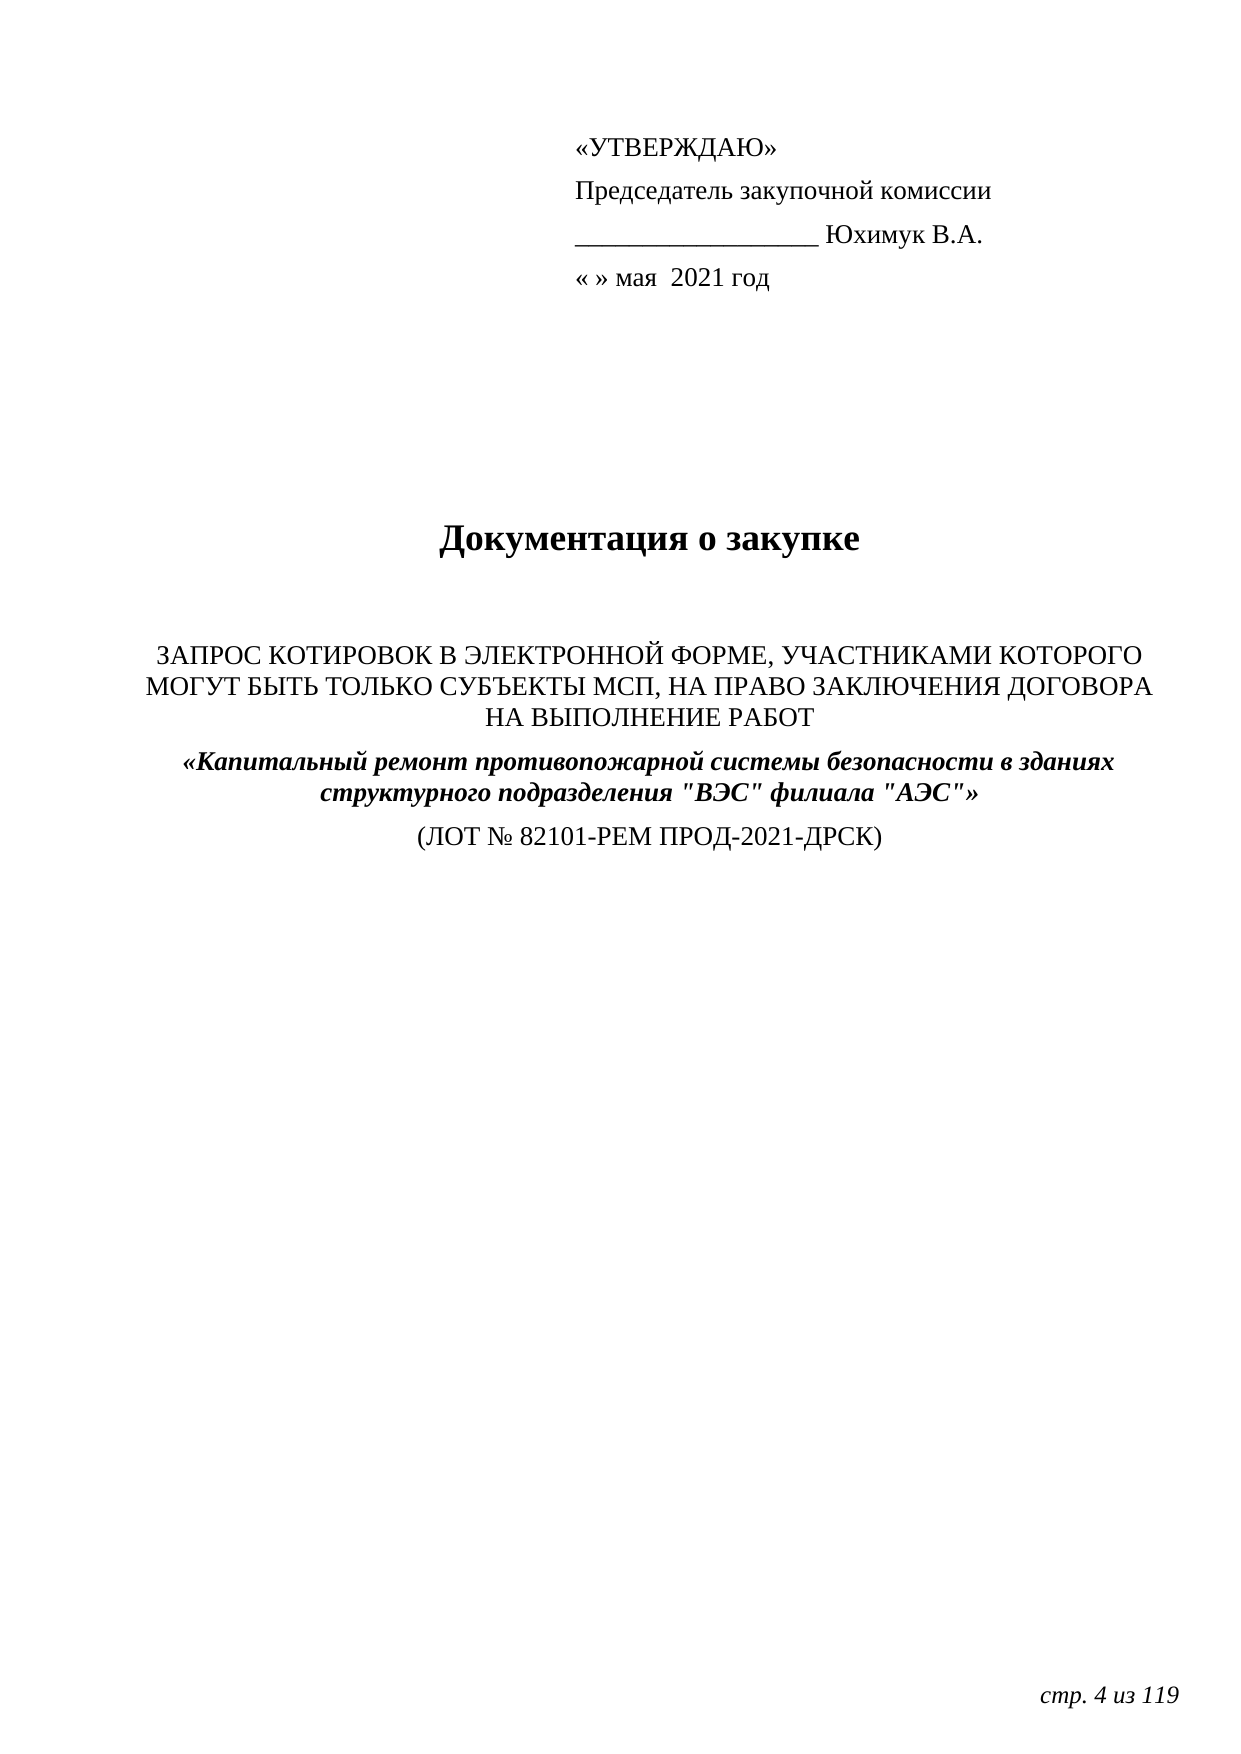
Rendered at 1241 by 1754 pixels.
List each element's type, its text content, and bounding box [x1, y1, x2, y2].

text __________________ Юхимук В.А. [575, 218, 1181, 249]
text Документация о закупке [118, 515, 1181, 558]
text «Капитальный ремонт противопожарной системы безопасности в зданиях структурного подразделения "ВЭС" филиала "АЭС"» [118, 745, 1181, 807]
text «УТВЕРЖДАЮ» [575, 131, 1181, 162]
text ЗАПРОС КОТИРОВОК В ЭЛЕКТРОННОЙ ФОРМЕ, УЧАСТНИКАМИ КОТОРОГО МОГУТ БЫТЬ ТОЛЬКО СУБЪЕКТЫ МСП, НА ПРАВО ЗАКЛЮЧЕНИЯ ДОГОВОРА НА ВЫПОЛНЕНИЕ РАБОТ [118, 639, 1181, 733]
text (ЛОТ № 82101-РЕМ ПРОД-2021-ДРСК) [118, 820, 1181, 851]
text Председатель закупочной комиссии [575, 174, 1181, 205]
text « » мая 2021 год [575, 262, 1181, 293]
